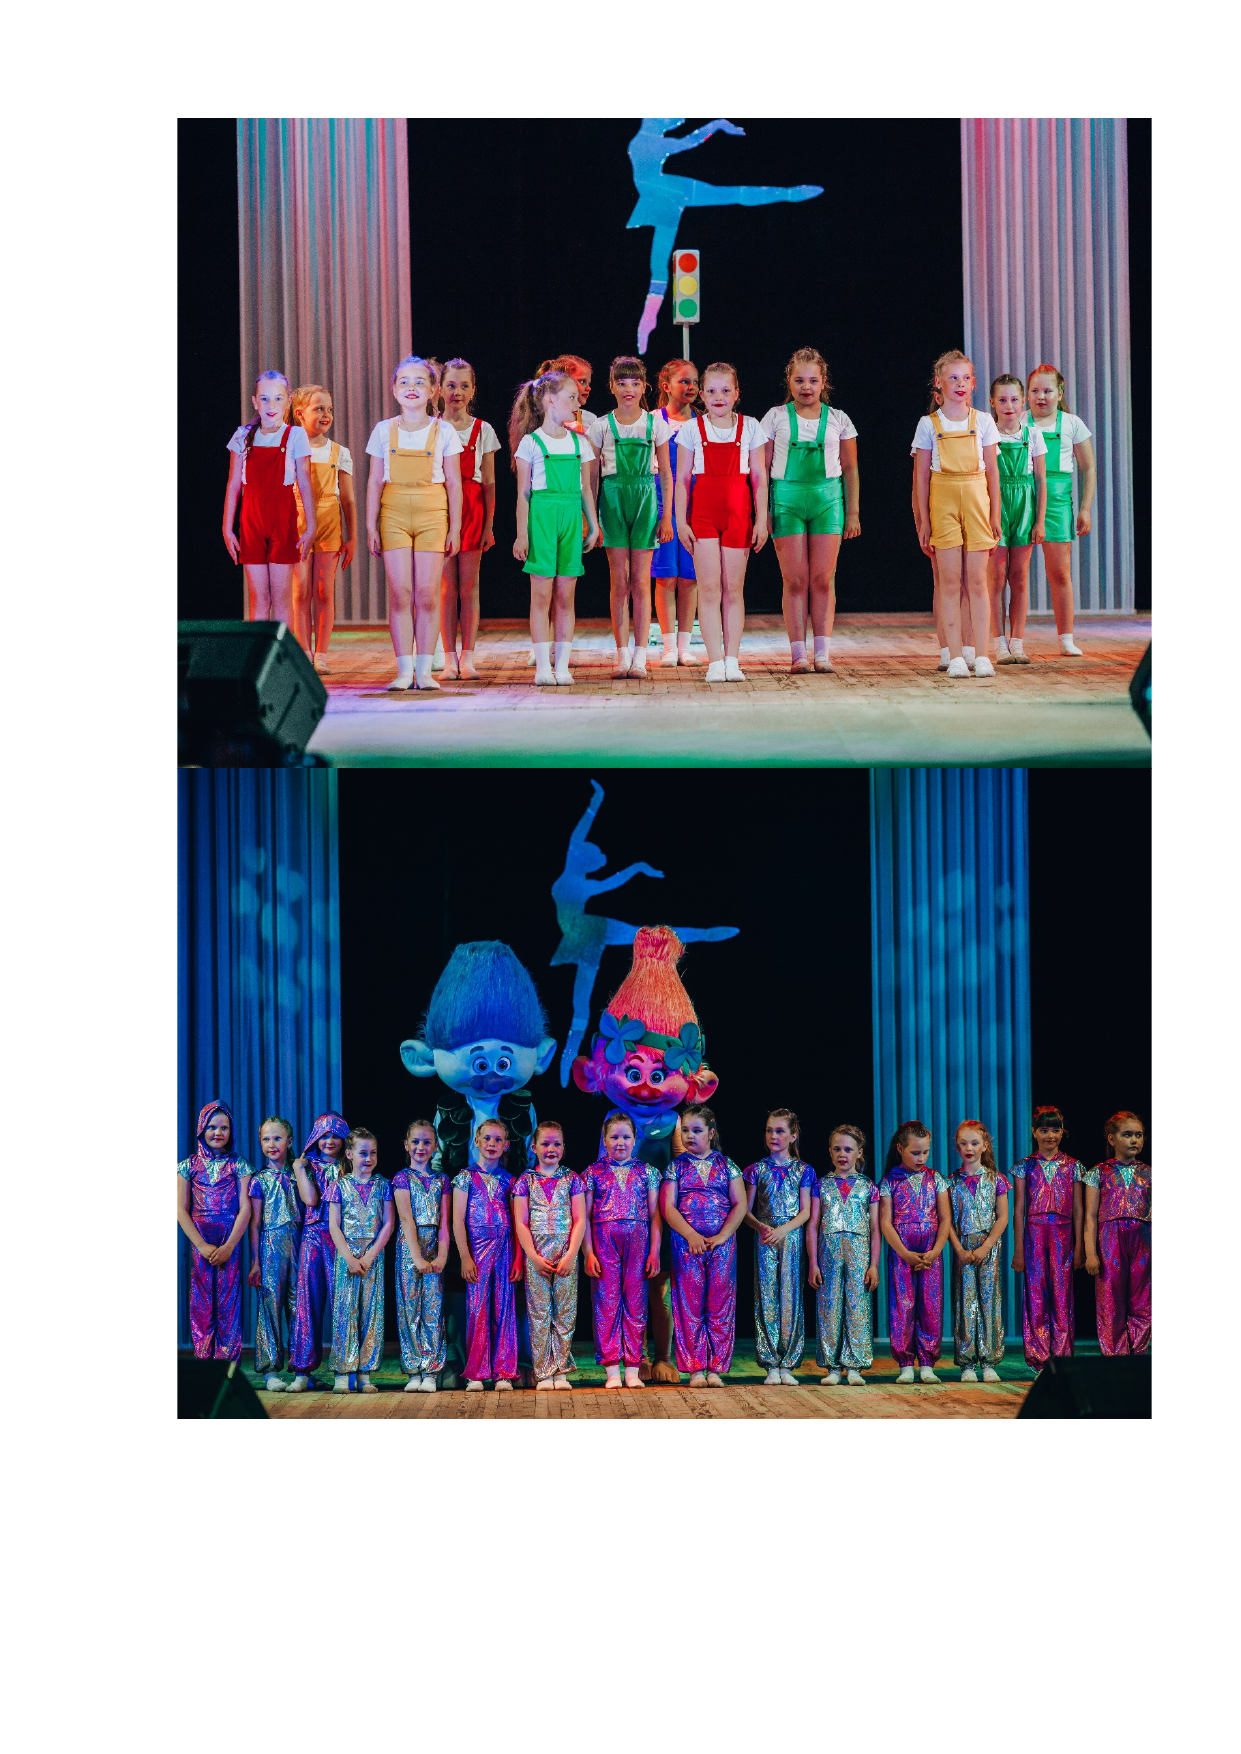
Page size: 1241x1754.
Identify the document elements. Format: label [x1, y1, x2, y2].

picture [177, 118, 1152, 1419]
picture [1147, 688, 1152, 701]
